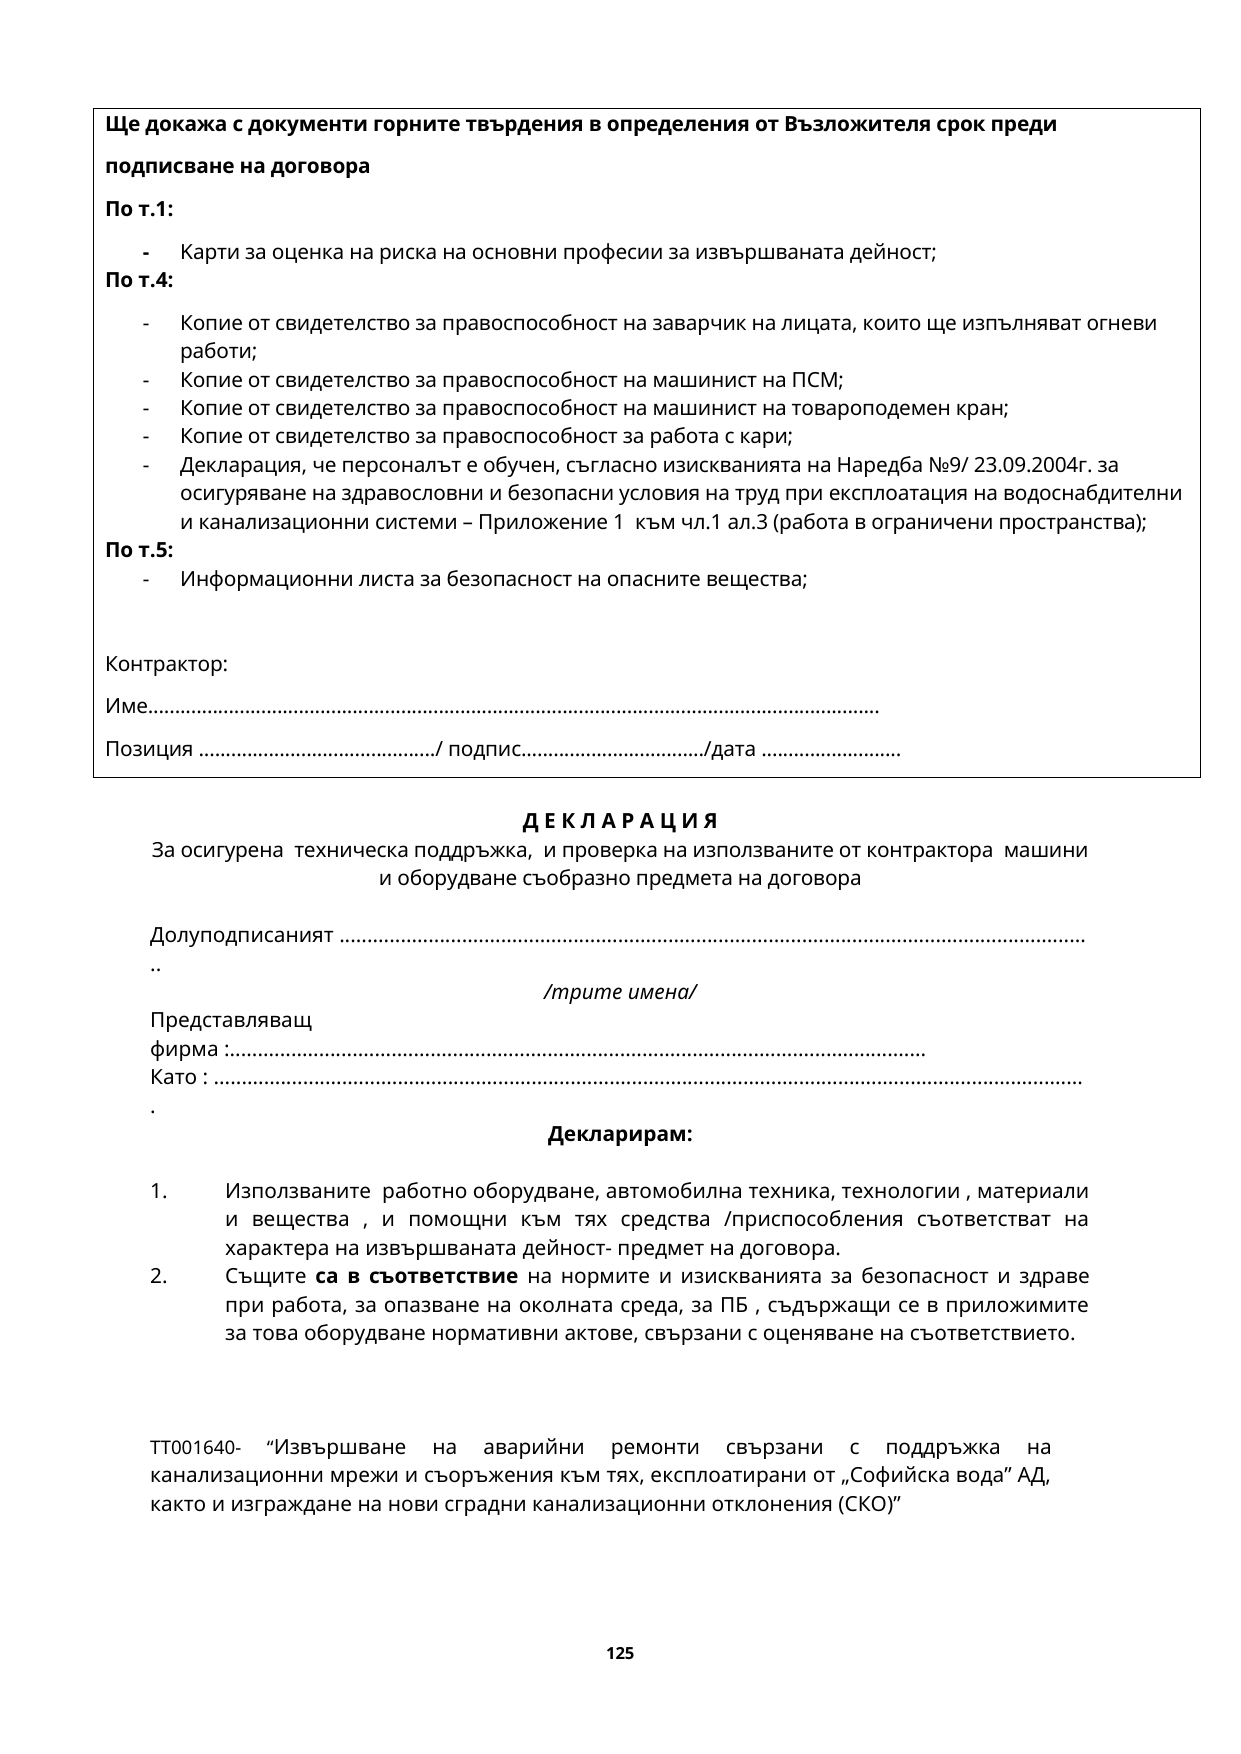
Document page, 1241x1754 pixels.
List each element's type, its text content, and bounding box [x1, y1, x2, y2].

text Д Е К Л А Р А Ц И Я [150, 806, 1090, 835]
list Използваните работно оборудване, автомобилна техника, технологии , материали и вещества , и помощни към тях средства /приспособления съответстват на характера на извършваната дейност- предмет на договора. [150, 1176, 1090, 1261]
text Като : ............................................................................................................................................................. [150, 1062, 1090, 1119]
table_cell Ще докажа с документи горните твърдения в определения от Възложителя срок преди подписване на договора По т.1: Kарти за оценка на риска на основни професии за извършваната дейност; По т.4: Копие от свидетелство за правоспособност на заварчик на лицата, които ще изпълняват огневи работи; Копие от свидетелство за правоспособност на машинист на ПСМ; Копие от свидетелство за правоспособност на машинист на товароподемен кран; Копие от свидетелство за правоспособност за работа с кари; Декларация, че персоналът е обучен, съгласно изискванията на Наредба №9/ 23.09.2004г. за осигуряване на здравословни и безопасни условия на труд при експлоатация на водоснабдителни и канализационни системи – Приложение 1 към чл.1 ал.3 (работа в ограничени пространства); По т.5: Информационни листа за безопасност на опасните вещества; Контрактор: Име........................................................................................................................................ Позиция ............................................/ подпис................................../дата .......................... [94, 109, 1200, 777]
list Същите са в съответствие на нормите и изискванията за безопасност и здраве при работа, за опазване на околната среда, за ПБ , съдържащи се в приложимите за това оборудване нормативни актове, свързани с оценяване на съответствието. [150, 1261, 1090, 1347]
text Декларирам: [150, 1119, 1090, 1148]
text Представляващ фирма :............................................................................................................................. [150, 1006, 1090, 1062]
text Долуподписаният ........................................................................................................................................ [150, 920, 1090, 977]
text /трите имена/ [150, 977, 1090, 1006]
text За осигурена техническа поддръжка, и проверка на използваните от контрактора машини и оборудване съобразно предмета на договора [150, 835, 1090, 892]
